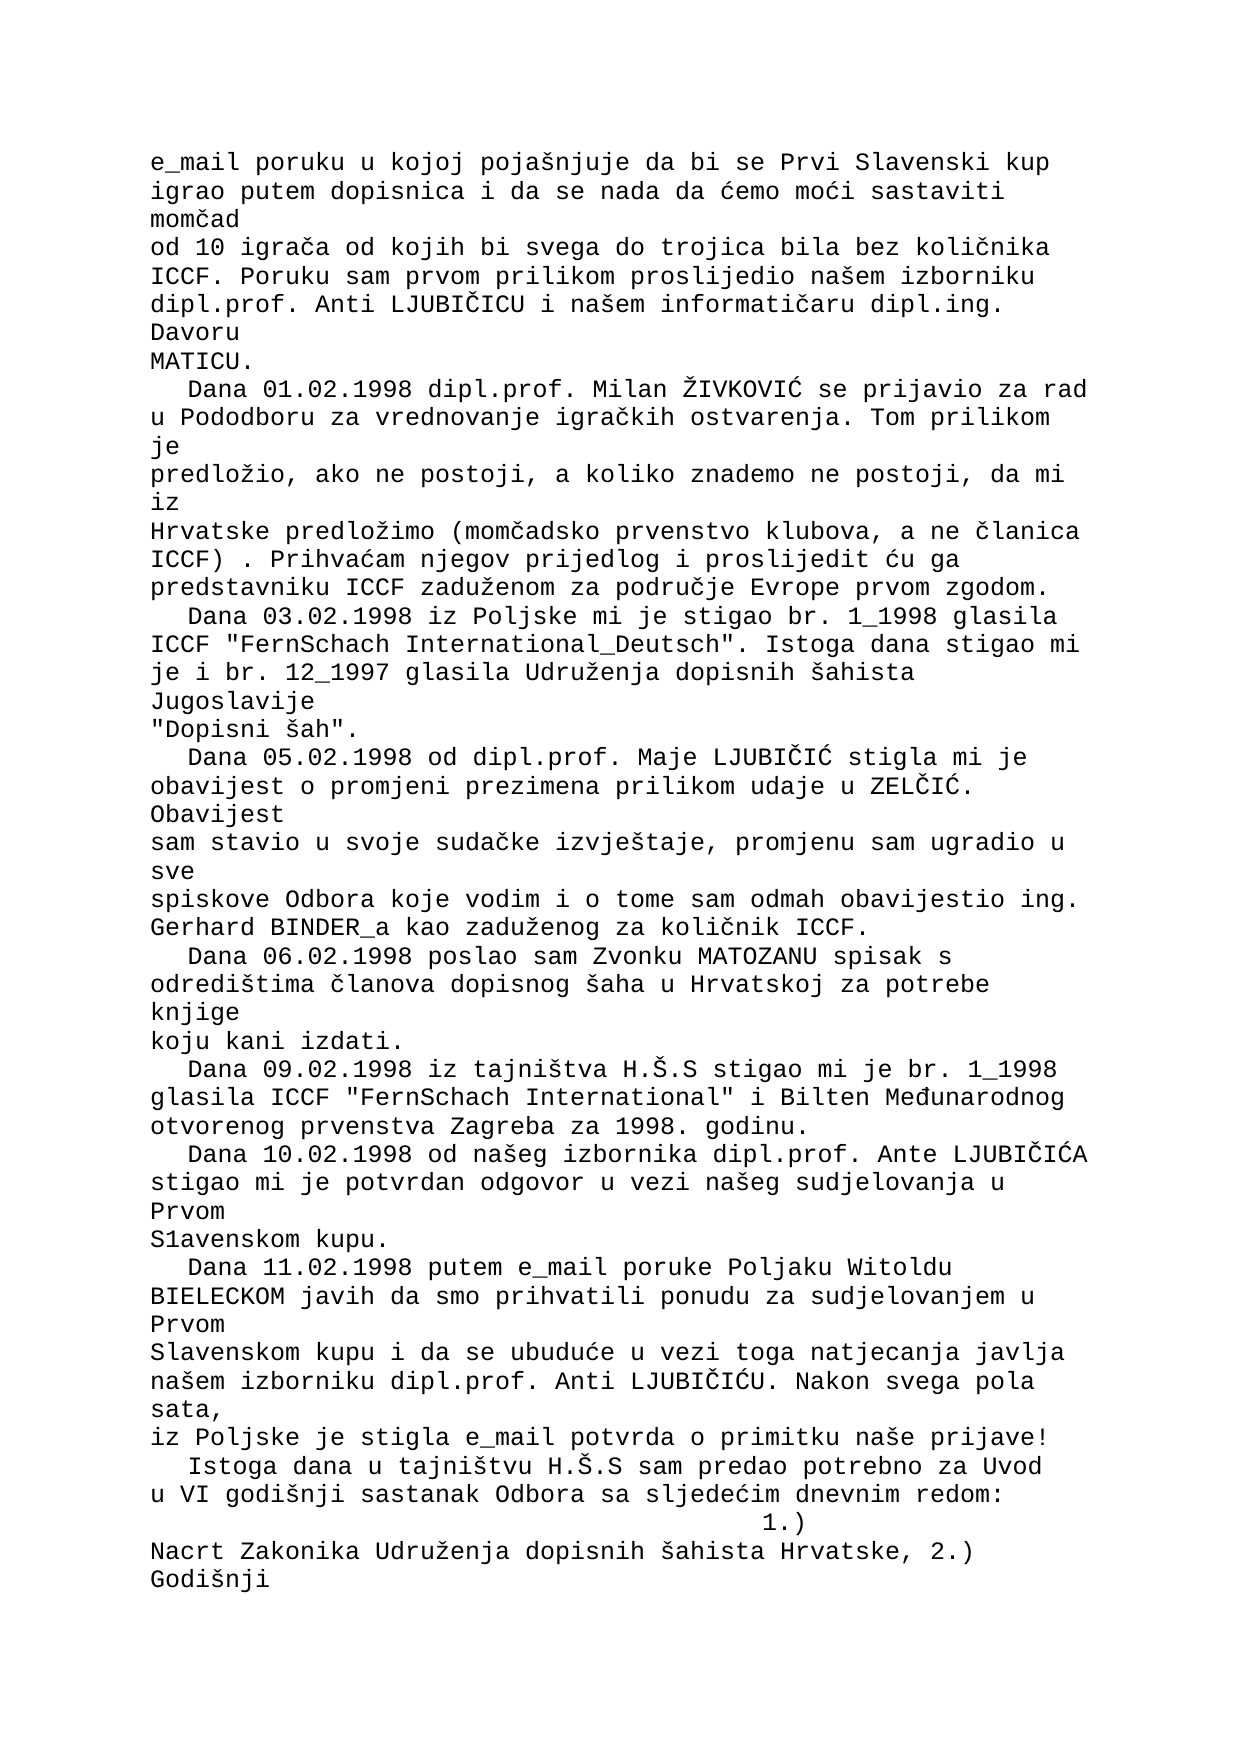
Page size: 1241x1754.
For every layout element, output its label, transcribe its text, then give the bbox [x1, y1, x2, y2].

text Dana 05.02.1998 od dipl.prof. Maje LJUBIČIĆ stigla mi je obavijest o promjeni prezimena prilikom udaje u ZELČIĆ. Obavijest sam stavio u svoje sudačke izvještaje, promjenu sam ugradio u sve spiskove Odbora koje vodim i o tome sam odmah obavijestio ing. Gerhard BINDER_a kao zaduženog za količnik ICCF. [150, 745, 1090, 943]
text Dana 03.02.1998 iz Poljske mi je stigao br. 1_1998 glasila ICCF "FernSchach International_Deutsch". Istoga dana stigao mi je i br. 12_1997 glasila Udruženja dopisnih šahista Jugoslavije "Dopisni šah". [150, 603, 1090, 745]
text Dana 06.02.1998 poslao sam Zvonku MATOZANU spisak s odredištima članova dopisnog šaha u Hrvatskoj za potrebe knjige koju kani izdati. [150, 943, 1090, 1057]
text Dana 01.02.1998 dipl.prof. Milan ŽIVKOVIĆ se prijavio za rad u Pododboru za vrednovanje igračkih ostvarenja. Tom prilikom je predložio, ako ne postoji, a koliko znademo ne postoji, da mi iz Hrvatske predložimo (momčadsko prvenstvo klubova, a ne članica ICCF) . Prihvaćam njegov prijedlog i proslijedit ću ga predstavniku ICCF zaduženom za područje Evrope prvom zgodom. [150, 377, 1090, 603]
text Dana 09.02.1998 iz tajništva H.Š.S stigao mi je br. 1_1998 glasila ICCF "FernSchach International" i Bilten Međunarodnog otvorenog prvenstva Zagreba za 1998. godinu. [150, 1057, 1090, 1142]
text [150, 1538, 1090, 1595]
text Istoga dana u tajništvu H.Š.S sam predao potrebno za Uvod u VI godišnji sastanak Odbora sa sljedećim dnevnim redom: 1.) [150, 1453, 1090, 1538]
text Dana 10.02.1998 od našeg izbornika dipl.prof. Ante LJUBIČIĆA stigao mi je potvrdan odgovor u vezi našeg sudjelovanja u Prvom S1avenskom kupu. [150, 1142, 1090, 1255]
text e_mail poruku u kojoj pojašnjuje da bi se Prvi Slavenski kup igrao putem dopisnica i da se nada da ćemo moći sastaviti momčad od 10 igrača od kojih bi svega do trojica bila bez količnika ICCF. Poruku sam prvom prilikom proslijedio našem izborniku dipl.prof. Anti LJUBIČICU i našem informatičaru dipl.ing. Davoru MATICU. [150, 150, 1090, 377]
text Dana 11.02.1998 putem e_mail poruke Poljaku Witoldu BIELECKOM javih da smo prihvatili ponudu za sudjelovanjem u Prvom Slavenskom kupu i da se ubuduće u vezi toga natjecanja javlja našem izborniku dipl.prof. Anti LJUBIČIĆU. Nakon svega pola sata, iz Poljske je stigla e_mail potvrda o primitku naše prijave! [150, 1255, 1090, 1453]
